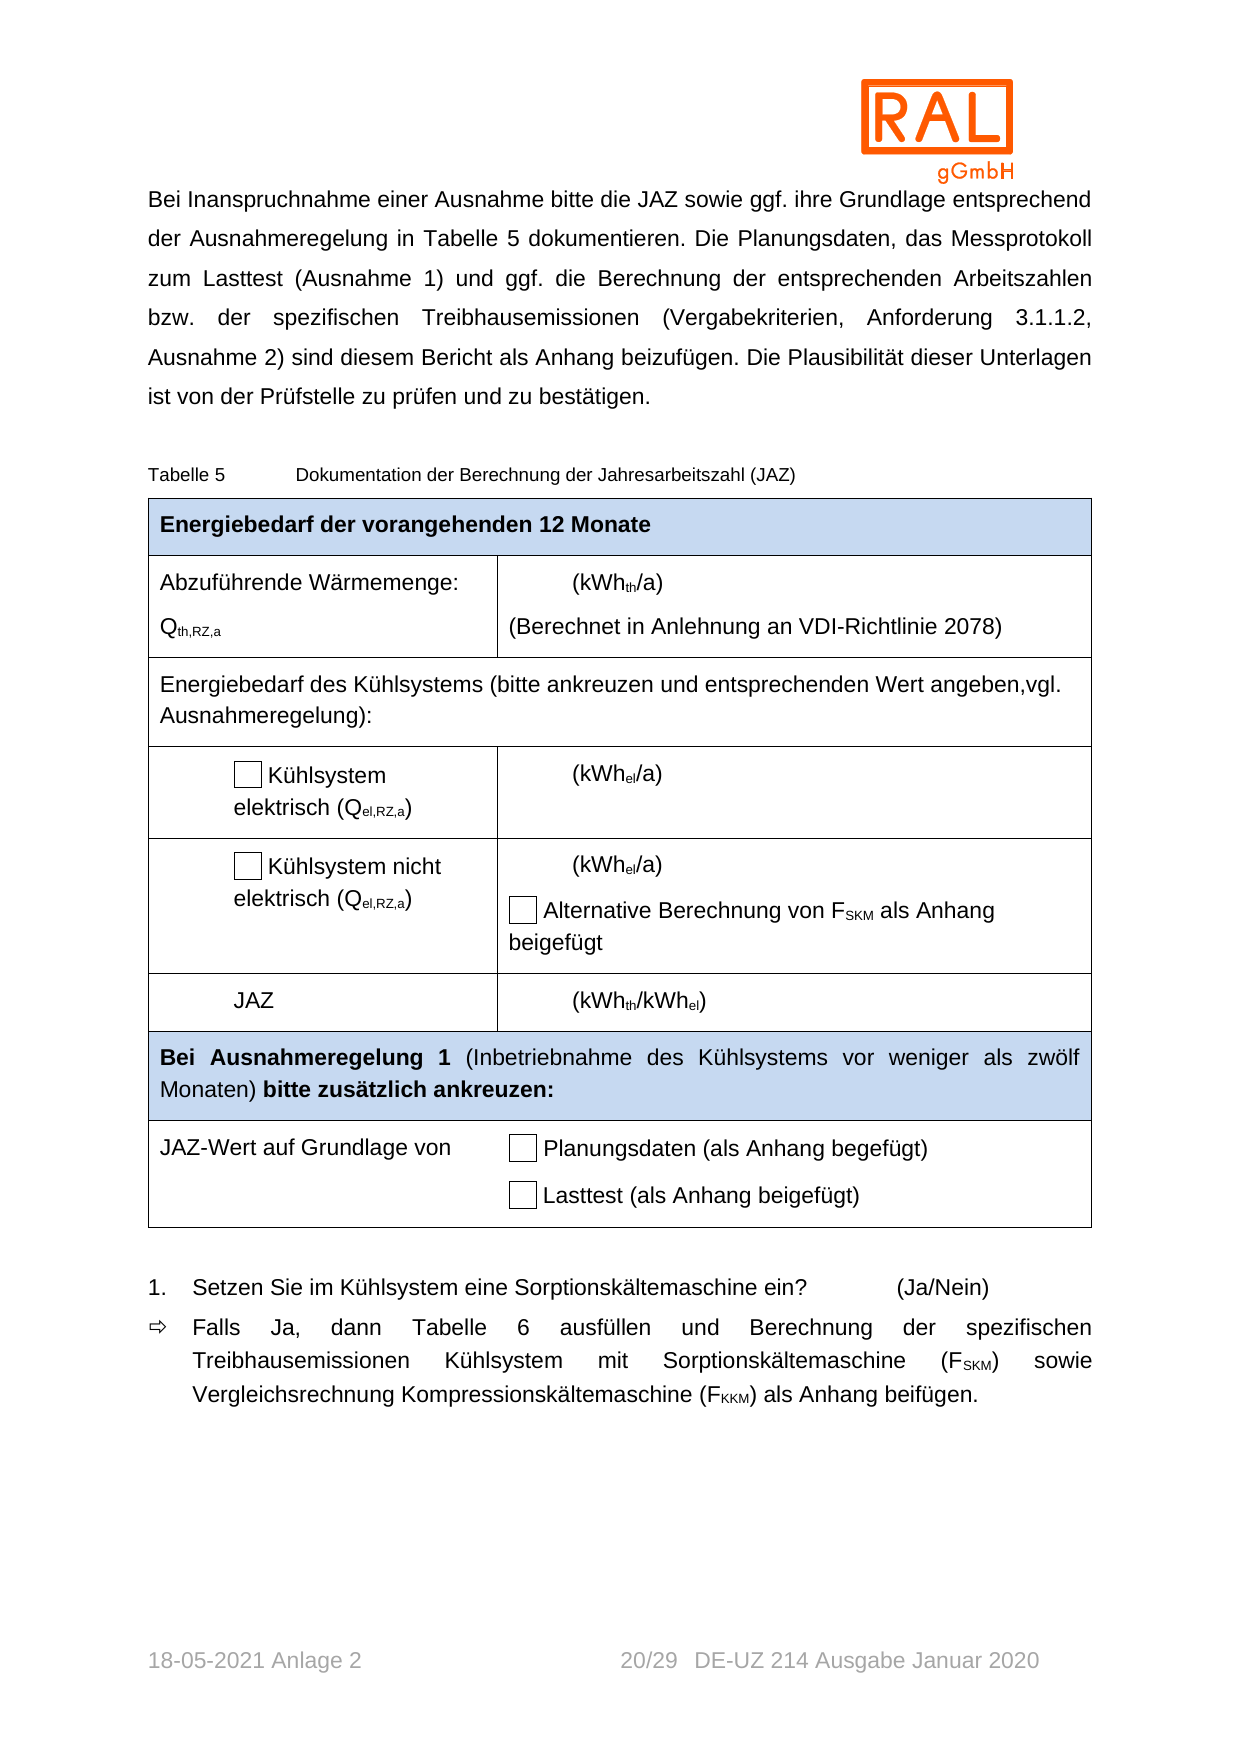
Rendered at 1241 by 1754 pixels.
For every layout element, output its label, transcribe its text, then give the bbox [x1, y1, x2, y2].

table_cell JAZ-Wert auf Grundlage von [149, 1121, 497, 1227]
text Falls Ja, dann Tabelle 6 ausfüllen und Berechnung der spezifischen Treibhausemissionen Kühlsystem mit Sorptionskältemaschine (FSKM) sowie Vergleichsrechnung Kompressionskältemaschine (FKKM) als Anhang beifügen. [148, 1307, 1092, 1407]
table_cell Bei Ausnahmeregelung 1 (Inbetriebnahme des Kühlsystems vor weniger als zwölf Monaten) bitte zusätzlich ankreuzen: [149, 1032, 1091, 1120]
table_cell (kWhel/a) Alternative Berechnung von FSKM als Anhang beigefügt [498, 839, 1091, 973]
table_cell (kWhth/a) (Berechnet in Anlehnung an VDI-Richtlinie 2078) [498, 556, 1091, 657]
table_cell Planungsdaten (als Anhang begefügt) Lasttest (als Anhang beigefügt) [497, 1121, 1091, 1227]
list Setzen Sie im Kühlsystem eine Sorptionskältemaschine ein? (Ja/Nein) [148, 1267, 1092, 1301]
table_cell (kWhth/kWhel) [498, 974, 1091, 1031]
table_cell Kühlsystem elektrisch (Qel,RZ,a) [149, 747, 497, 838]
table_cell Abzuführende Wärmemenge: Qth,RZ,a [149, 556, 497, 657]
table_header Energiebedarf der vorangehenden 12 Monate [149, 499, 1091, 555]
table_cell Energiebedarf des Kühlsystems (bitte ankreuzen und entsprechenden Wert angeben,vgl. Ausnahmeregelung): [149, 658, 1091, 746]
table_cell JAZ [149, 974, 497, 1031]
text Bei Inanspruchnahme einer Ausnahme bitte die JAZ sowie ggf. ihre Grundlage entsprechend der Ausnahmeregelung in Tabelle 5 dokumentieren. Die Planungsdaten, das Messprotokoll zum Lasttest (Ausnahme 1) und ggf. die Berechnung der entsprechenden Arbeitszahlen bzw. der spezifischen Treibhausemissionen (Vergabekriterien, Anforderung 3.1.1.2, Ausnahme 2) sind diesem Bericht als Anhang beizufügen. Die Plausibilität dieser Unterlagen ist von der Prüfstelle zu prüfen und zu bestätigen. [148, 186, 1092, 409]
table_cell Kühlsystem nicht elektrisch (Qel,RZ,a) [149, 839, 497, 973]
table_cell (kWhel/a) [498, 747, 1091, 838]
